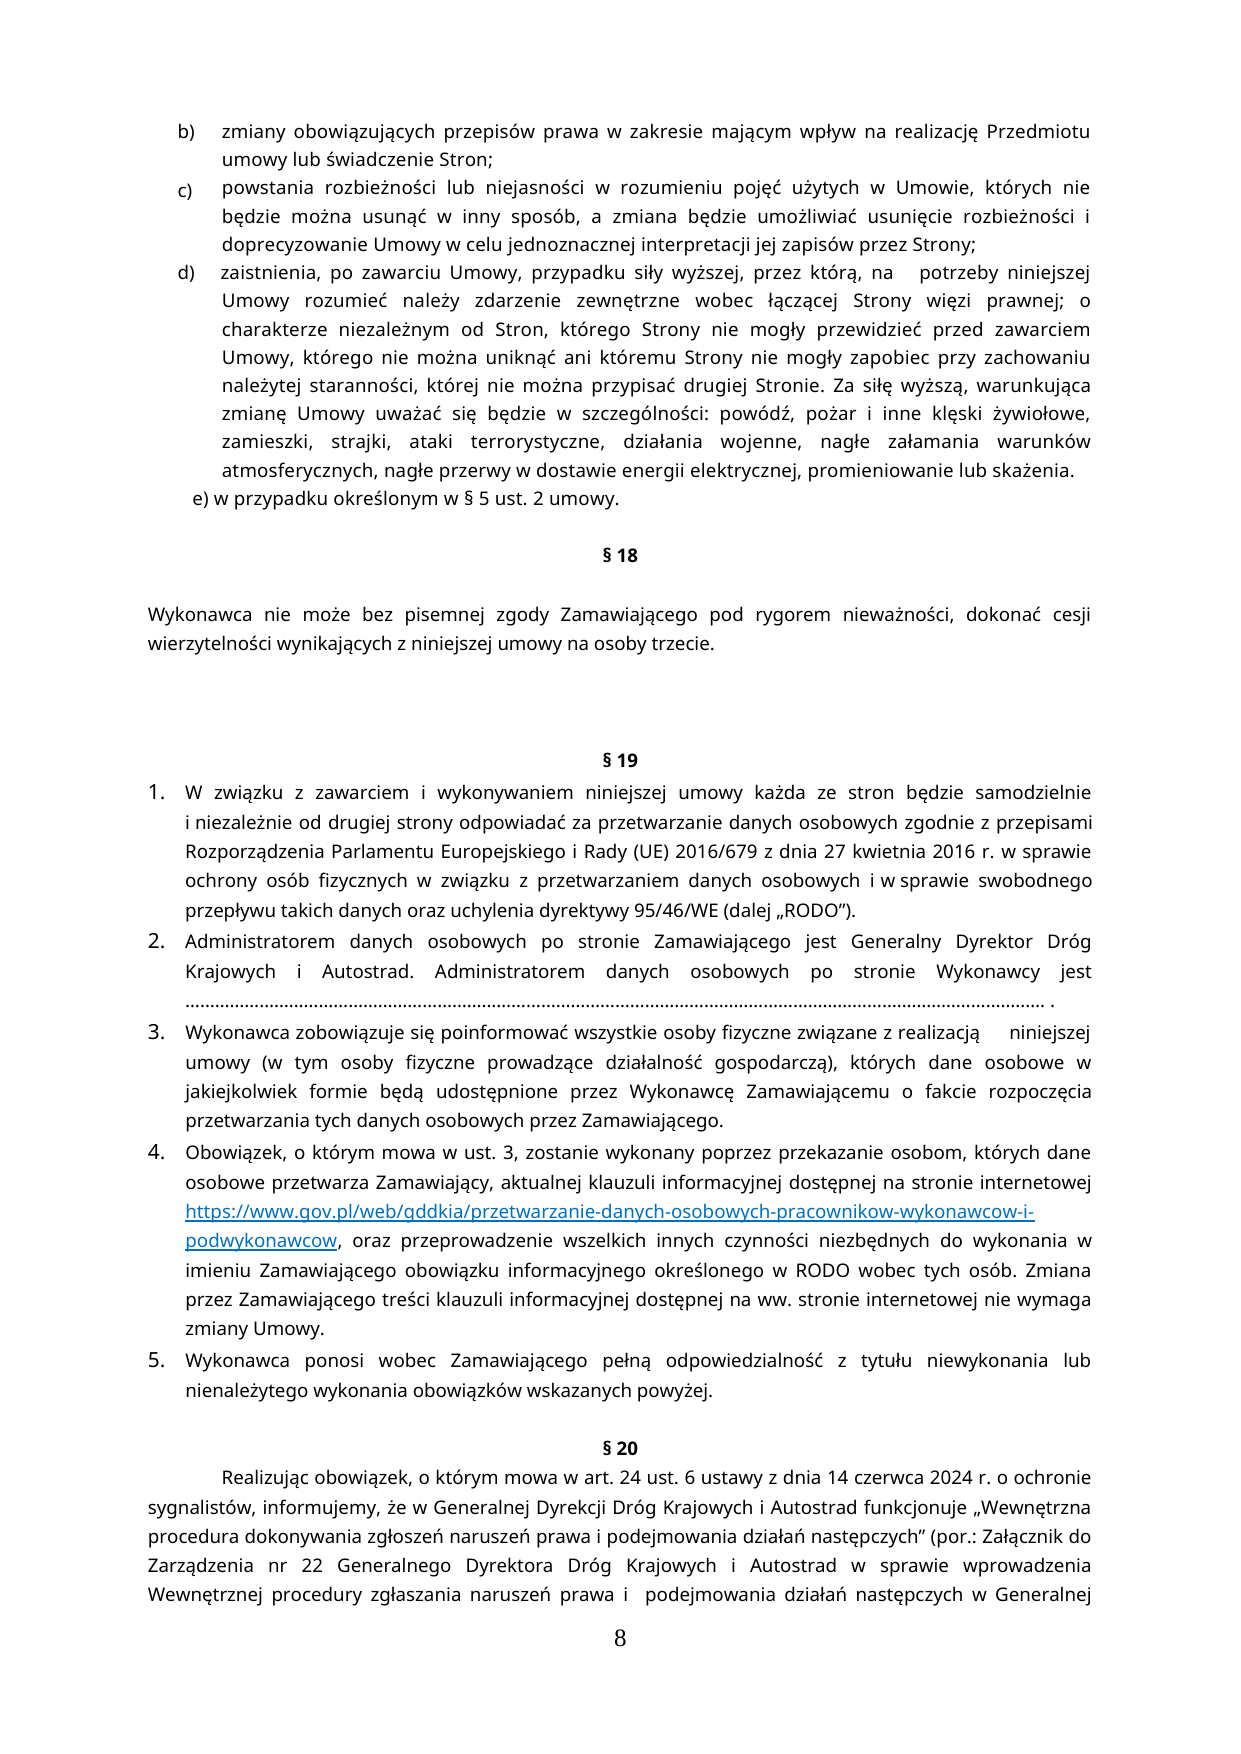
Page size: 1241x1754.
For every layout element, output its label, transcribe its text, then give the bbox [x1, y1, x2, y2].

text § 19 [148, 748, 1092, 773]
text § 20 [148, 1435, 1092, 1461]
list W związku z zawarciem i wykonywaniem niniejszej umowy każda ze stron będzie samodzielnie i niezależnie od drugiej strony odpowiadać za przetwarzanie danych osobowych zgodnie z przepisami Rozporządzenia Parlamentu Europejskiego i Rady (UE) 2016/679 z dnia 27 kwietnia 2016 r. w sprawie ochrony osób fizycznych w związku z przetwarzaniem danych osobowych i w sprawie swobodnego przepływu takich danych oraz uchylenia dyrektywy 95/46/WE (dalej „RODO”). [148, 777, 1092, 922]
list Wykonawca zobowiązuje się poinformować wszystkie osoby fizyczne związane z realizacją niniejszej umowy (w tym osoby fizyczne prowadzące działalność gospodarczą), których dane osobowe w jakiejkolwiek formie będą udostępnione przez Wykonawcę Zamawiającemu o fakcie rozpoczęcia przetwarzania tych danych osobowych przez Zamawiającego. [148, 1017, 1092, 1133]
list b) zmiany obowiązujących przepisów prawa w zakresie mającym wpływ na realizację Przedmiotu umowy lub świadczenie Stron; [177, 118, 1092, 175]
text Wykonawca nie może bez pisemnej zgody Zamawiającego pod rygorem nieważności, dokonać cesji wierzytelności wynikających z niniejszej umowy na osoby trzecie. [148, 601, 1092, 656]
list Administratorem danych osobowych po stronie Zamawiającego jest Generalny Dyrektor Dróg Krajowych i Autostrad. Administratorem danych osobowych po stronie Wykonawcy jest ……………………………………………………………………………………………………………………………………………………..…. . [148, 926, 1092, 1013]
text § 18 [148, 543, 1092, 568]
text d) zaistnienia, po zawarciu Umowy, przypadku siły wyższej, przez którą, na potrzeby niniejszej Umowy rozumieć należy zdarzenie zewnętrzne wobec łączącej Strony więzi prawnej; o charakterze niezależnym od Stron, którego Strony nie mogły przewidzieć przed zawarciem Umowy, którego nie można uniknąć ani któremu Strony nie mogły zapobiec przy zachowaniu należytej staranności, której nie można przypisać drugiej Stronie. Za siłę wyższą, warunkująca zmianę Umowy uważać się będzie w szczególności: powódź, pożar i inne klęski żywiołowe, zamieszki, strajki, ataki terrorystyczne, działania wojenne, nagłe załamania warunków atmosferycznych, nagłe przerwy w dostawie energii elektrycznej, promieniowanie lub skażenia. [177, 259, 1092, 485]
text e) w przypadku określonym w § 5 ust. 2 umowy. [192, 485, 1092, 513]
list powstania rozbieżności lub niejasności w rozumieniu pojęć użytych w Umowie, których nie będzie można usunąć w inny sposób, a zmiana będzie umożliwiać usunięcie rozbieżności i doprecyzowanie Umowy w celu jednoznacznej interpretacji jej zapisów przez Strony; [177, 175, 1092, 259]
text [148, 1465, 1092, 1607]
list Obowiązek, o którym mowa w ust. 3, zostanie wykonany poprzez przekazanie osobom, których dane osobowe przetwarza Zamawiający, aktualnej klauzuli informacyjnej dostępnej na stronie internetowej https://www.gov.pl/web/gddkia/przetwarzanie-danych-osobowych-pracownikow-wykonawcow-i-podwykonawcow, oraz przeprowadzenie wszelkich innych czynności niezbędnych do wykonania w imieniu Zamawiającego obowiązku informacyjnego określonego w RODO wobec tych osób. Zmiana przez Zamawiającego treści klauzuli informacyjnej dostępnej na ww. stronie internetowej nie wymaga zmiany Umowy. [148, 1137, 1092, 1341]
list Wykonawca ponosi wobec Zamawiającego pełną odpowiedzialność z tytułu niewykonania lub nienależytego wykonania obowiązków wskazanych powyżej. [148, 1345, 1092, 1402]
